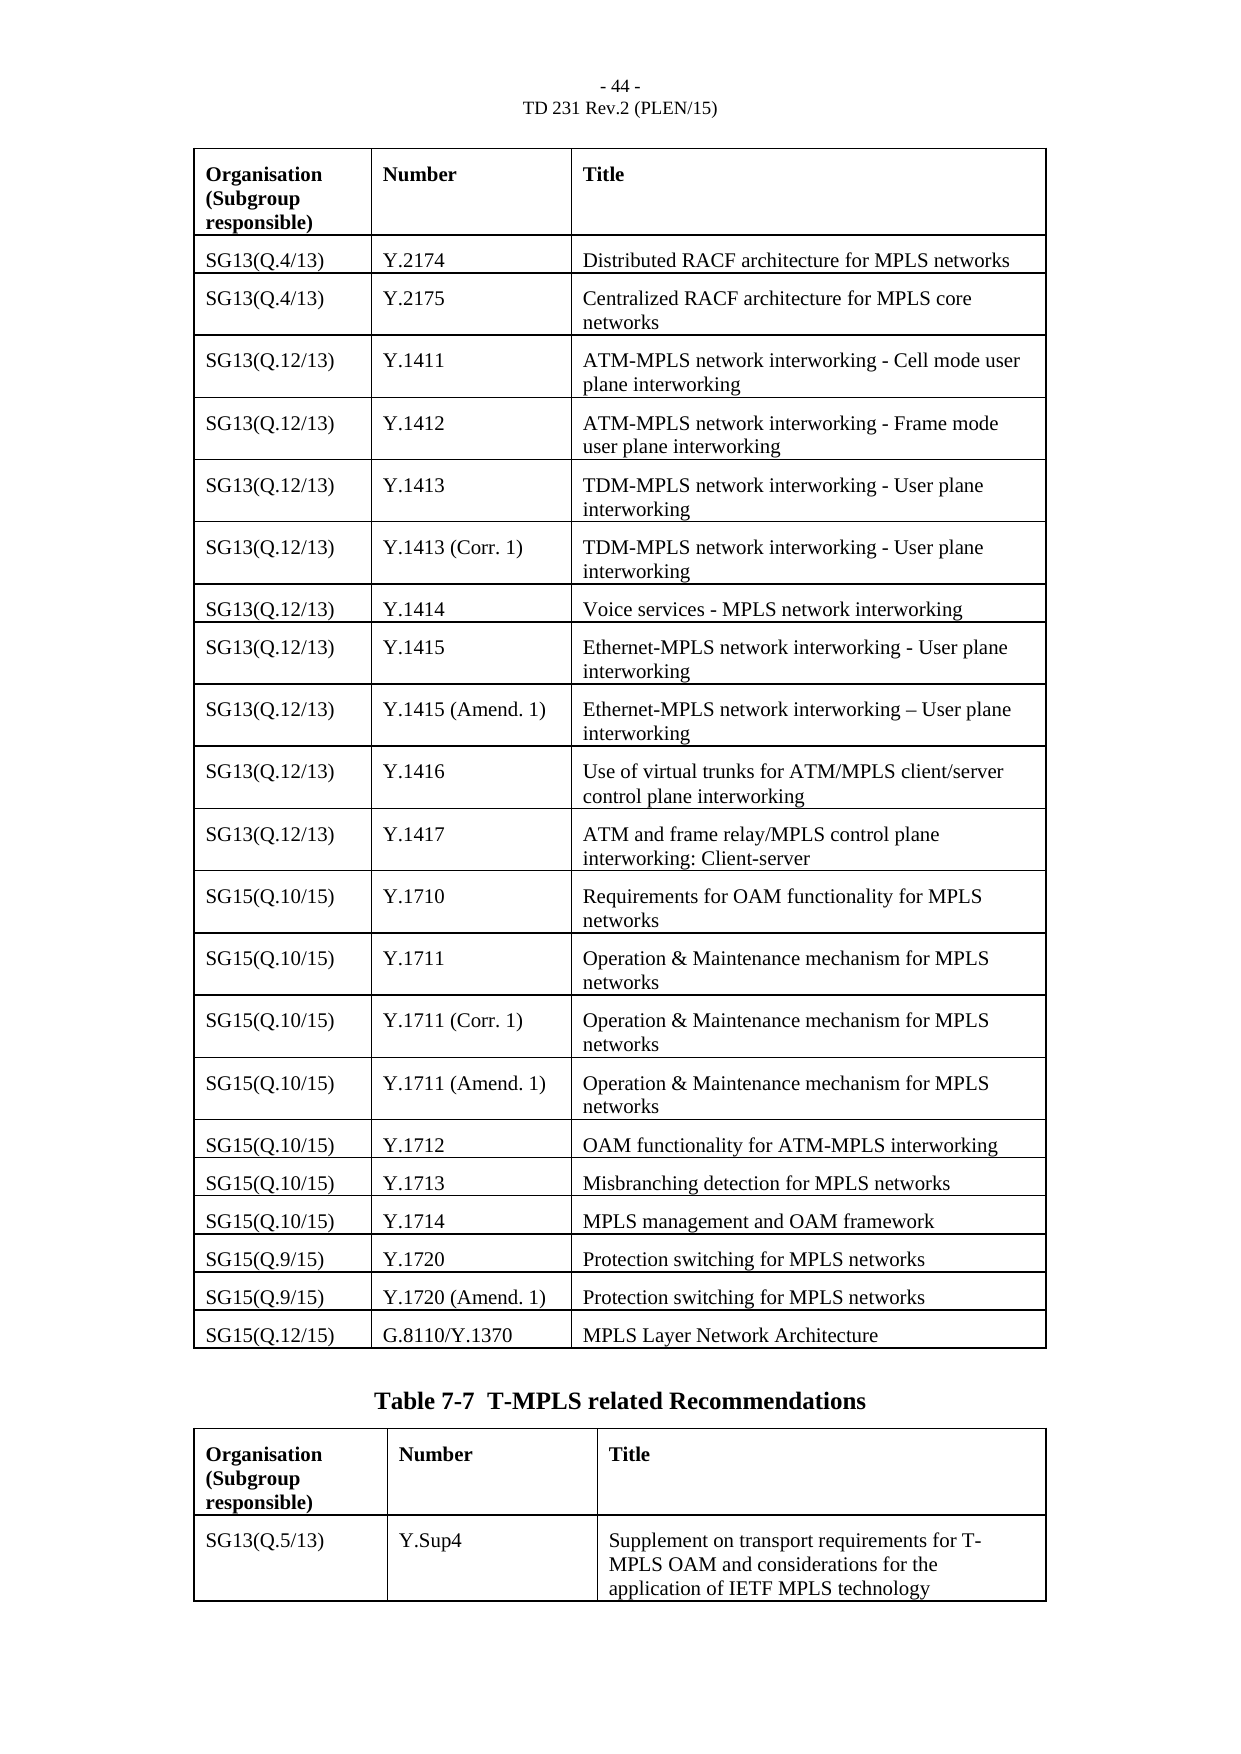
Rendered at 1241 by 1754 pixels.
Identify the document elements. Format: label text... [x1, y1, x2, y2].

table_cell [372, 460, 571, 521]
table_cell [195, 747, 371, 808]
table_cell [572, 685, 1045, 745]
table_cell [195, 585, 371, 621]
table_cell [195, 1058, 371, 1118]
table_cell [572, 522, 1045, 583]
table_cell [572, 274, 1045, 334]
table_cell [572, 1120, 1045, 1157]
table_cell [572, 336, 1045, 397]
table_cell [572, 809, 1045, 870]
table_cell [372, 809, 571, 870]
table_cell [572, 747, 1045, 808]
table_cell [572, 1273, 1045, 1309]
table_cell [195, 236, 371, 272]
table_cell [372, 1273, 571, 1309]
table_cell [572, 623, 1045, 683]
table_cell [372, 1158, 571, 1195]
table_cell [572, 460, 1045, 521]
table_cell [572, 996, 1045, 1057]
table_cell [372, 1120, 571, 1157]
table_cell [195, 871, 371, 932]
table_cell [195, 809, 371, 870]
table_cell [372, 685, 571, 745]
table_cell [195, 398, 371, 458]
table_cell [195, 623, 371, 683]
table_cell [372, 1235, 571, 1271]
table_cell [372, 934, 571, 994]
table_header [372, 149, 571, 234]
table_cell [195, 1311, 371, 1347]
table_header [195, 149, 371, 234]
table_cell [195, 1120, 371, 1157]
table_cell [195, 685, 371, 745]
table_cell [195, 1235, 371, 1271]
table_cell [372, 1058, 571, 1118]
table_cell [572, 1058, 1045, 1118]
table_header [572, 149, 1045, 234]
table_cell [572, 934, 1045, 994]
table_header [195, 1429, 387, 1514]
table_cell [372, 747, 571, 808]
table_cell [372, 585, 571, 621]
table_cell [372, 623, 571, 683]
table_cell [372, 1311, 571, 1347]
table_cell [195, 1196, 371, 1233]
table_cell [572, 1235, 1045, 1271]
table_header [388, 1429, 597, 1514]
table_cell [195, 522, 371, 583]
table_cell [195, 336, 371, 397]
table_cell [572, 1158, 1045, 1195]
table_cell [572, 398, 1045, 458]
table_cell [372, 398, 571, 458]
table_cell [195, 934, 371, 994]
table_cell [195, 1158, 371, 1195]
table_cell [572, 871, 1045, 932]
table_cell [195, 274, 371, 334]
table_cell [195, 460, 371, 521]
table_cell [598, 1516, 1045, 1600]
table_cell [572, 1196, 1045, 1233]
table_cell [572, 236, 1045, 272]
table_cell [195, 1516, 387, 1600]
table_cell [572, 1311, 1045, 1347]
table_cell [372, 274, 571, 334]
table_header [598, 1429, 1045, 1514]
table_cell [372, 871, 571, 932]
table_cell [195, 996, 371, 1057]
text Table 7-7 T-MPLS related Recommendations [118, 1386, 1122, 1415]
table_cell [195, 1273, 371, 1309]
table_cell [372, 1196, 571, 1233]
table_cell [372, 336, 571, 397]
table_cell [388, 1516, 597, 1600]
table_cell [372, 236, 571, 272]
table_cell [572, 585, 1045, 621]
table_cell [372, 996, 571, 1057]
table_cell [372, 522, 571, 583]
